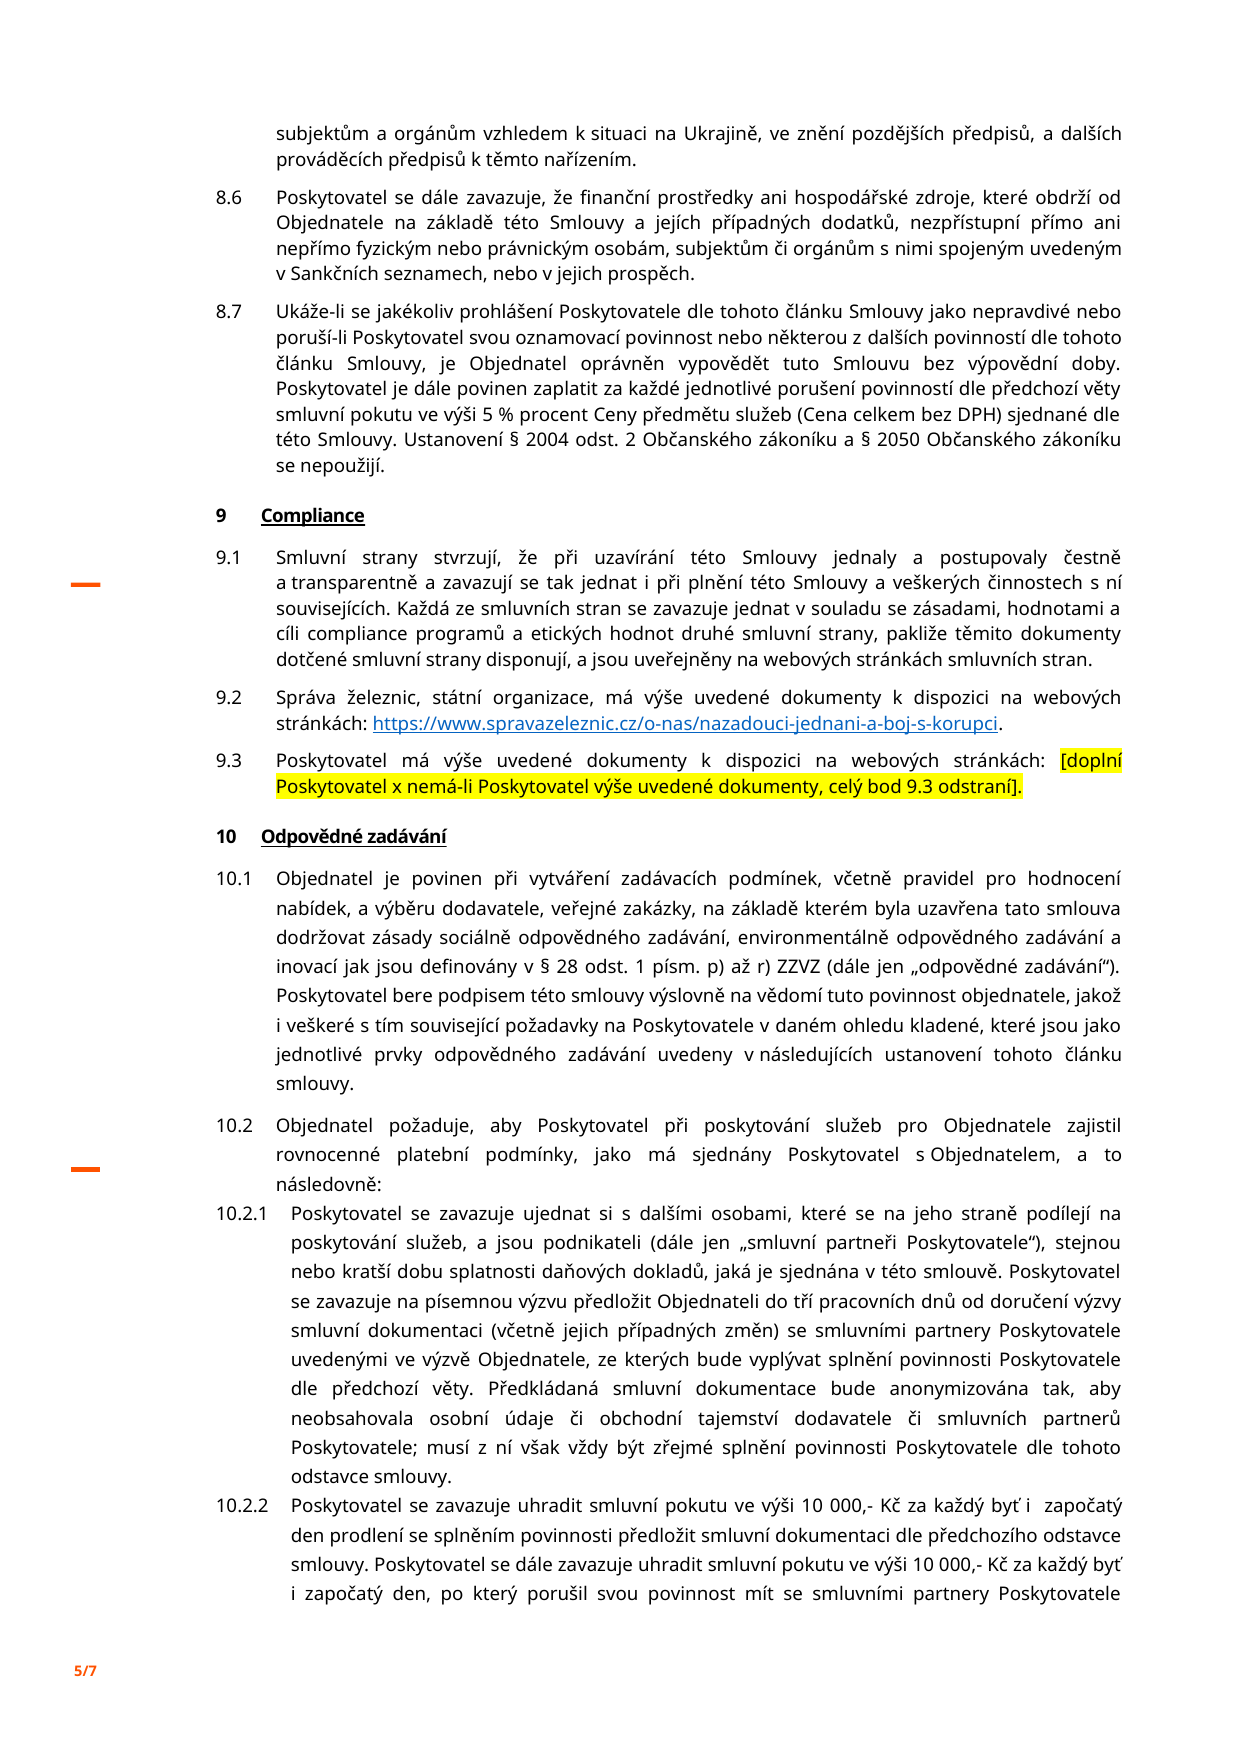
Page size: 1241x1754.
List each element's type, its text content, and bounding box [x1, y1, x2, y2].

subtitle Compliance [216, 502, 1122, 528]
subtitle Správa železnic, státní organizace, má výše uvedené dokumenty k dispozici na webových stránkách: https://www.spravazeleznic.cz/o-nas/nazadouci-jednani-a-boj-s-korupci. [216, 684, 1122, 735]
subtitle Objednatel je povinen při vytváření zadávacích podmínek, včetně pravidel pro hodnocení nabídek, a výběru dodavatele, veřejné zakázky, na základě kterém byla uzavřena tato smlouva dodržovat zásady sociálně odpovědného zadávání, environmentálně odpovědného zadávání a inovací jak jsou definovány v § 28 odst. 1 písm. p) až r) ZZVZ (dále jen „odpovědné zadávání“). Poskytovatel bere podpisem této smlouvy výslovně na vědomí tuto povinnost objednatele, jakož i veškeré s tím související požadavky na Poskytovatele v daném ohledu kladené, které jsou jako jednotlivé prvky odpovědného zadávání uvedeny v následujících ustanovení tohoto článku smlouvy. [216, 866, 1122, 1096]
subtitle Poskytovatel se zavazuje ujednat si s dalšími osobami, které se na jeho straně podílejí na poskytování služeb, a jsou podnikateli (dále jen „smluvní partneři Poskytovatele“), stejnou nebo kratší dobu splatnosti daňových dokladů, jaká je sjednána v této smlouvě. Poskytovatel se zavazuje na písemnou výzvu předložit Objednateli do tří pracovních dnů od doručení výzvy smluvní dokumentaci (včetně jejich případných změn) se smluvními partnery Poskytovatele uvedenými ve výzvě Objednatele, ze kterých bude vyplývat splnění povinnosti Poskytovatele dle předchozí věty. Předkládaná smluvní dokumentace bude anonymizována tak, aby neobsahovala osobní údaje či obchodní tajemství dodavatele či smluvních partnerů Poskytovatele; musí z ní však vždy být zřejmé splnění povinnosti Poskytovatele dle tohoto odstavce smlouvy. [216, 1200, 1122, 1489]
subtitle Odpovědné zadávání [216, 824, 1122, 849]
subtitle Poskytovatel má výše uvedené dokumenty k dispozici na webových stránkách: [doplní Poskytovatel x nemá-li Poskytovatel výše uvedené dokumenty, celý bod 9.3 odstraní]. [216, 748, 1122, 799]
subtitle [216, 121, 1122, 172]
subtitle Smluvní strany stvrzují, že při uzavírání této Smlouvy jednaly a postupovaly čestně a transparentně a zavazují se tak jednat i při plnění této Smlouvy a veškerých činnostech s ní souvisejících. Každá ze smluvních stran se zavazuje jednat v souladu se zásadami, hodnotami a cíli compliance programů a etických hodnot druhé smluvní strany, pakliže těmito dokumenty dotčené smluvní strany disponují, a jsou uveřejněny na webových stránkách smluvních stran. [216, 544, 1122, 672]
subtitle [216, 1493, 1122, 1606]
subtitle Poskytovatel se dále zavazuje, že finanční prostředky ani hospodářské zdroje, které obdrží od Objednatele na základě této Smlouvy a jejích případných dodatků, nezpřístupní přímo ani nepřímo fyzickým nebo právnickým osobám, subjektům či orgánům s nimi spojeným uvedeným v Sankčních seznamech, nebo v jejich prospěch. [216, 184, 1122, 286]
subtitle Ukáže-li se jakékoliv prohlášení Poskytovatele dle tohoto článku Smlouvy jako nepravdivé nebo poruší-li Poskytovatel svou oznamovací povinnost nebo některou z dalších povinností dle tohoto článku Smlouvy, je Objednatel oprávněn vypovědět tuto Smlouvu bez výpovědní doby. Poskytovatel je dále povinen zaplatit za každé jednotlivé porušení povinností dle předchozí věty smluvní pokutu ve výši 5 % procent Ceny předmětu služeb (Cena celkem bez DPH) sjednané dle této Smlouvy. Ustanovení § 2004 odst. 2 Občanského zákoníku a § 2050 Občanského zákoníku se nepoužijí. [216, 299, 1122, 477]
subtitle Objednatel požaduje, aby Poskytovatel při poskytování služeb pro Objednatele zajistil rovnocenné platební podmínky, jako má sjednány Poskytovatel s Objednatelem, a to následovně: [216, 1112, 1122, 1196]
